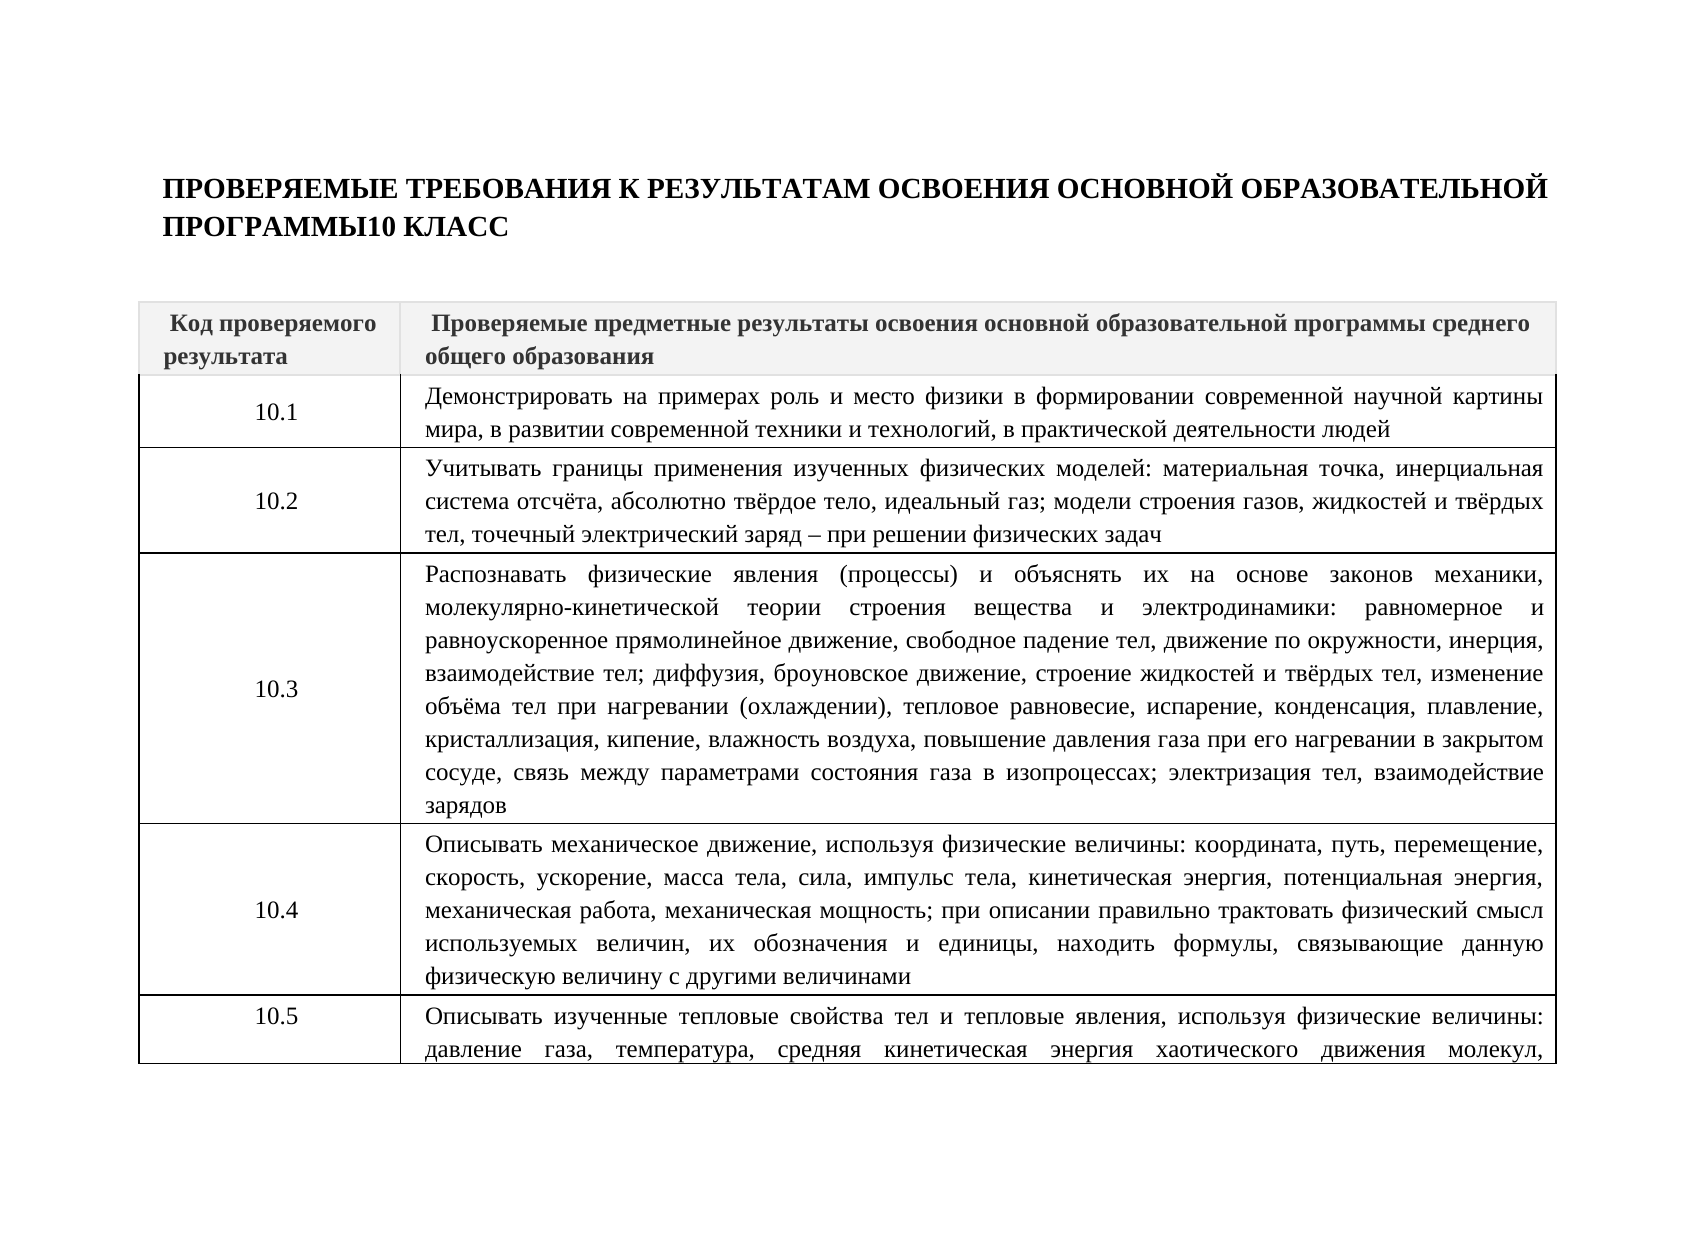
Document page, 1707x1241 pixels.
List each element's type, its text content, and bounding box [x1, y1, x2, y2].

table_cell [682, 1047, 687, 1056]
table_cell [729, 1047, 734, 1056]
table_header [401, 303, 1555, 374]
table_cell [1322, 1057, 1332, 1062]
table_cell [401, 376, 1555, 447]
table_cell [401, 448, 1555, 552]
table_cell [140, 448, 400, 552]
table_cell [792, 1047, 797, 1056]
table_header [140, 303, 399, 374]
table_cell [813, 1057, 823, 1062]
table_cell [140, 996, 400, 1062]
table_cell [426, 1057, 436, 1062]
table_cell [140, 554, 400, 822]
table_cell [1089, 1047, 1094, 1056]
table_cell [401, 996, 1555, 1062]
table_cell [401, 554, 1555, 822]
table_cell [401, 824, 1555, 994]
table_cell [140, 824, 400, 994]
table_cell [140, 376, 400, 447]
text ПРОВЕРЯЕМЫЕ ТРЕБОВАНИЯ К РЕЗУЛЬТАТАМ ОСВОЕНИЯ ОСНОВНОЙ ОБРАЗОВАТЕЛЬНОЙ ПРОГРАММЫ10 КЛАСС [162, 171, 1557, 243]
